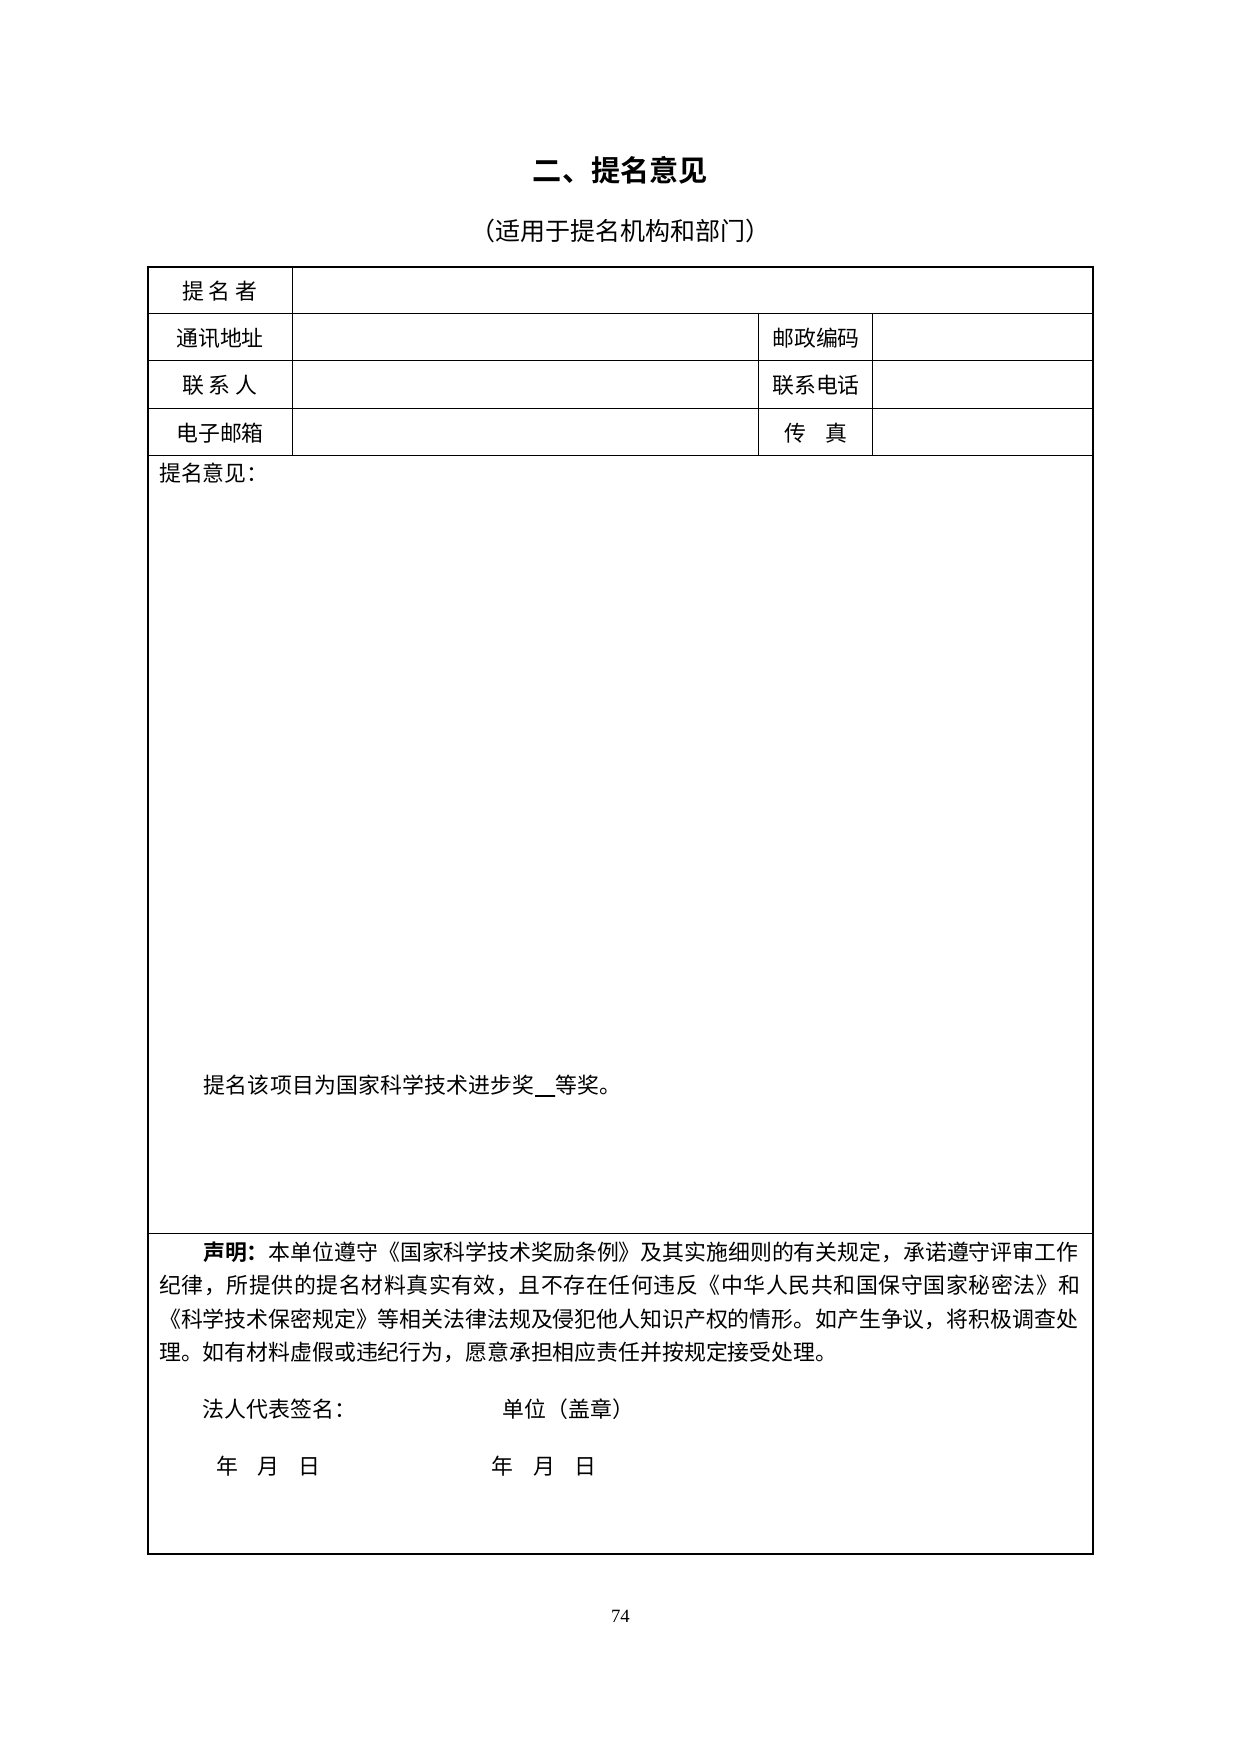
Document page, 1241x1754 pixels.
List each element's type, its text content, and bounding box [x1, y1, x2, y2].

table_cell 通讯地址 [149, 314, 292, 360]
table_cell 传 真 [759, 409, 872, 455]
table_cell [293, 314, 758, 360]
table_cell [873, 409, 1092, 455]
table_cell 电子邮箱 [149, 409, 292, 455]
table_cell 邮政编码 [759, 314, 872, 360]
table_header [293, 268, 1092, 313]
table_cell 联系电话 [759, 361, 872, 407]
text 二、提名意见 [165, 148, 1075, 190]
table_cell [293, 409, 758, 455]
table_cell 提名意见： 提名该项目为国家科学技术进步奖 等奖。 [149, 456, 1092, 1233]
text （适用于提名机构和部门） [165, 211, 1075, 247]
table_cell 联 系 人 [149, 361, 292, 407]
table_cell [873, 314, 1092, 360]
table_cell [293, 361, 758, 407]
table_header 提 名 者 [149, 268, 292, 313]
table_cell [873, 361, 1092, 407]
table_cell 声明：本单位遵守《国家科学技术奖励条例》及其实施细则的有关规定，承诺遵守评审工作纪律，所提供的提名材料真实有效，且不存在任何违反《中华人民共和国保守国家秘密法》和《科学技术保密规定》等相关法律法规及侵犯他人知识产权的情形。如产生争议，将积极调查处理。如有材料虚假或违纪行为，愿意承担相应责任并按规定接受处理。 法人代表签名： 单位（盖章） 年 月 日 年 月 日 [149, 1234, 1092, 1553]
